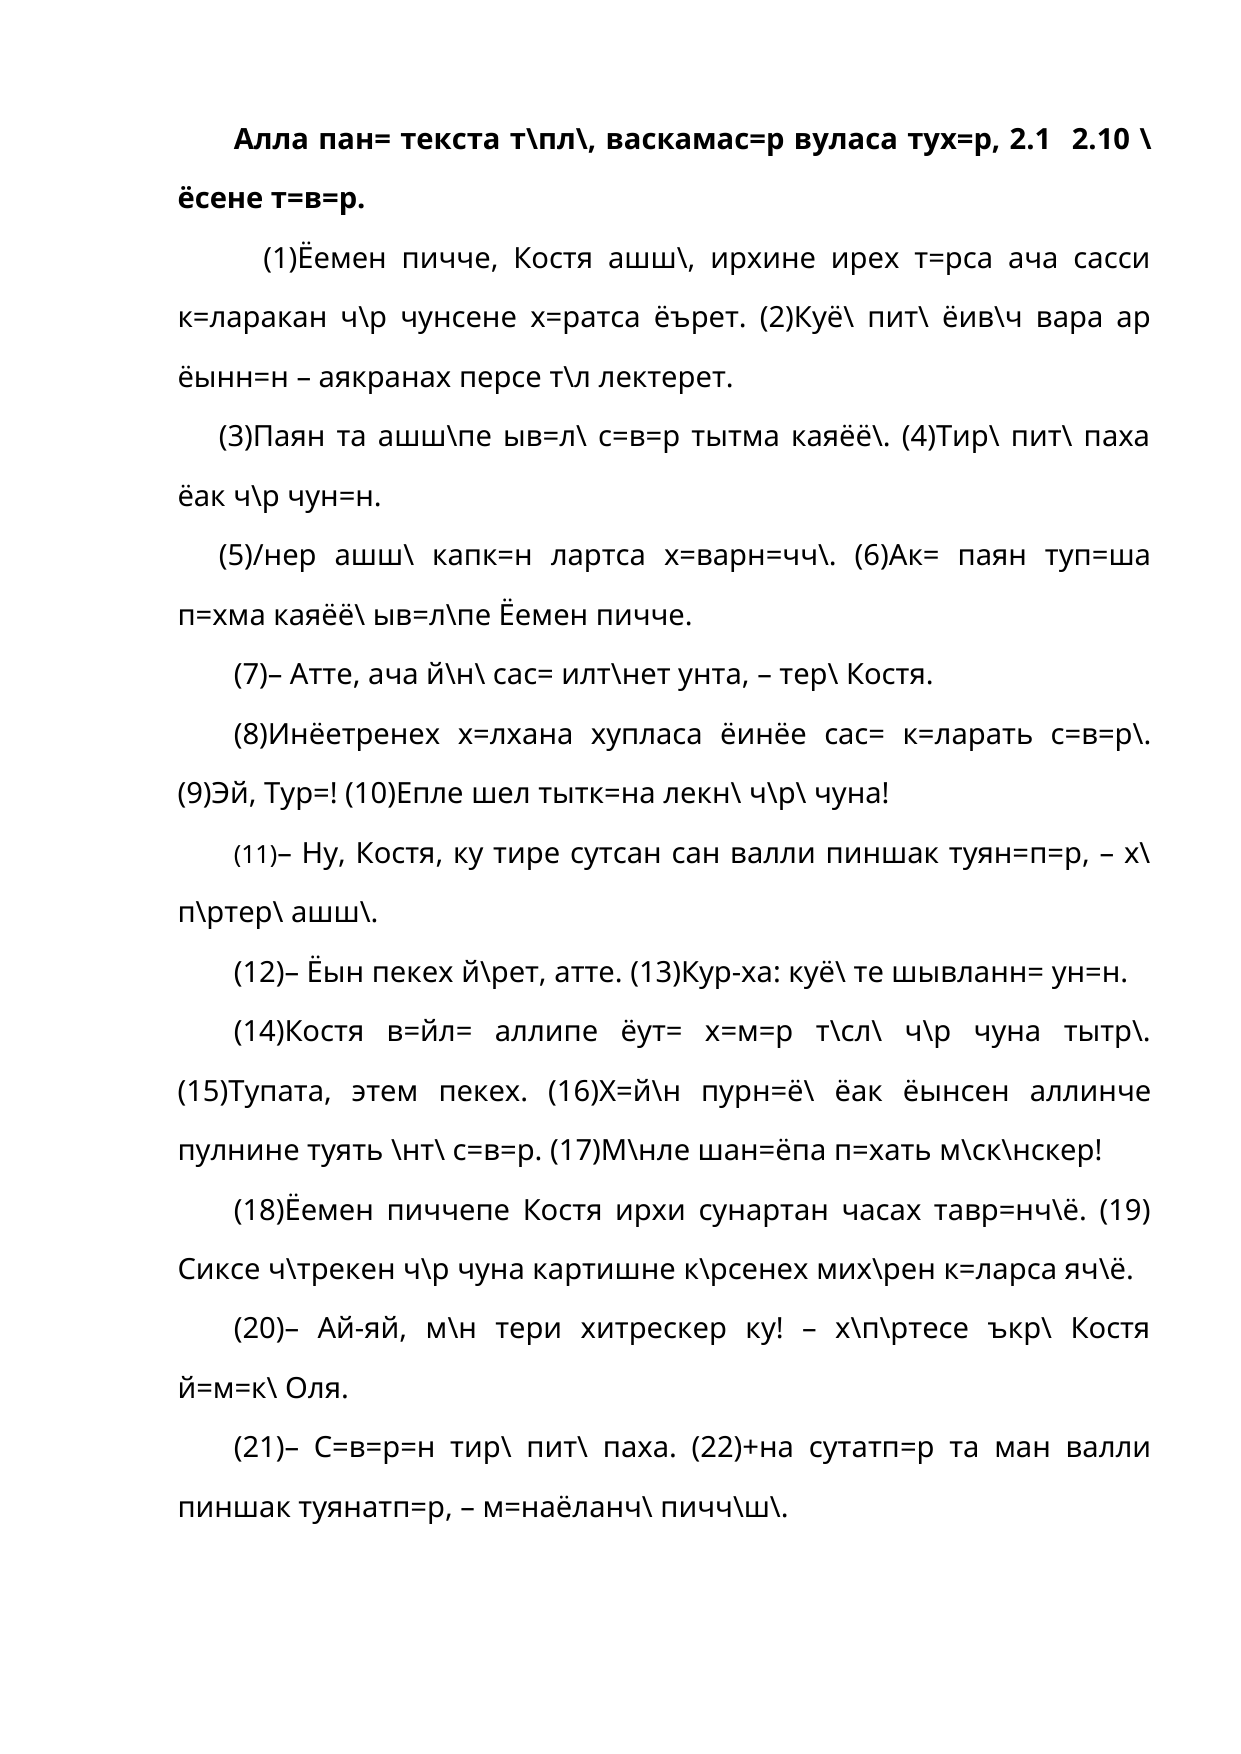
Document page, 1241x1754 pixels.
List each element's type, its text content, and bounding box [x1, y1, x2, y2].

text (18)Ёемен пиччепе Костя ирхи сунартан часах тавр=нч\ё. (19) Сиксе ч\трекен ч\р чуна картишне к\рсенех мих\рен к=ларса яч\ё. [177, 1189, 1152, 1288]
text Алла пан= текста т\пл\, васкамас=р вуласа тух=р, 2.1 ­ 2.10 \ёсене т=в=р. [177, 118, 1152, 217]
text (14)Костя в=йл= аллипе ёут= х=м=р т\сл\ ч\р чуна тытр\. (15)Тупата, этем пекех. (16)Х=й\н пурн=ё\ ёак ёынсен аллинче пулнине туять \нт\ с=в=р. (17)М\нле шан=ёпа п=хать м\ск\нскер! [177, 1010, 1152, 1169]
text (3)Паян та ашш\пе ыв=л\ с=в=р тытма каяёё\. (4)Тир\ пит\ паха ёак ч\р чун=н. [177, 416, 1152, 515]
text (5)/нер ашш\ капк=н лартса х=варн=чч\. (6)Ак= паян туп=ша п=хма каяёё\ ыв=л\пе Ёемен пичче. [177, 534, 1152, 634]
text (12)– Ёын пекех й\рет, атте. (13)Кур-ха: куё\ те шывланн= ун=н. [177, 951, 1152, 991]
text (11)– Ну, Костя, ку тире сутсан сан валли пиншак туян=п=р, – х\п\ртер\ ашш\. [177, 832, 1152, 931]
text (21)– С=в=р=н тир\ пит\ паха. (22)+на сутатп=р та ман валли пиншак туянатп=р, – м=наёланч\ пичч\ш\. [177, 1427, 1152, 1526]
text (1)Ёемен пичче, Костя ашш\, ирхине ирех т=рса ача сасси к=ларакан ч\р чунсене х=ратса ёърет. (2)Куё\ пит\ ёив\ч вара ар ёынн=н – аякранах персе т\л лектерет. [177, 237, 1152, 396]
text (20)– Ай-яй, м\н тери хитрескер ку! – х\п\ртесе ъкр\ Костя й=м=к\ Оля. [177, 1308, 1152, 1407]
text (7)– Атте, ача й\н\ сас= илт\нет унта, – тер\ Костя. [177, 653, 1152, 693]
text (8)Инёетренех х=лхана хупласа ёинёе сас= к=ларать с=в=р\. (9)Эй, Тур=! (10)Епле шел тытк=на лекн\ ч\р\ чуна! [177, 713, 1152, 812]
